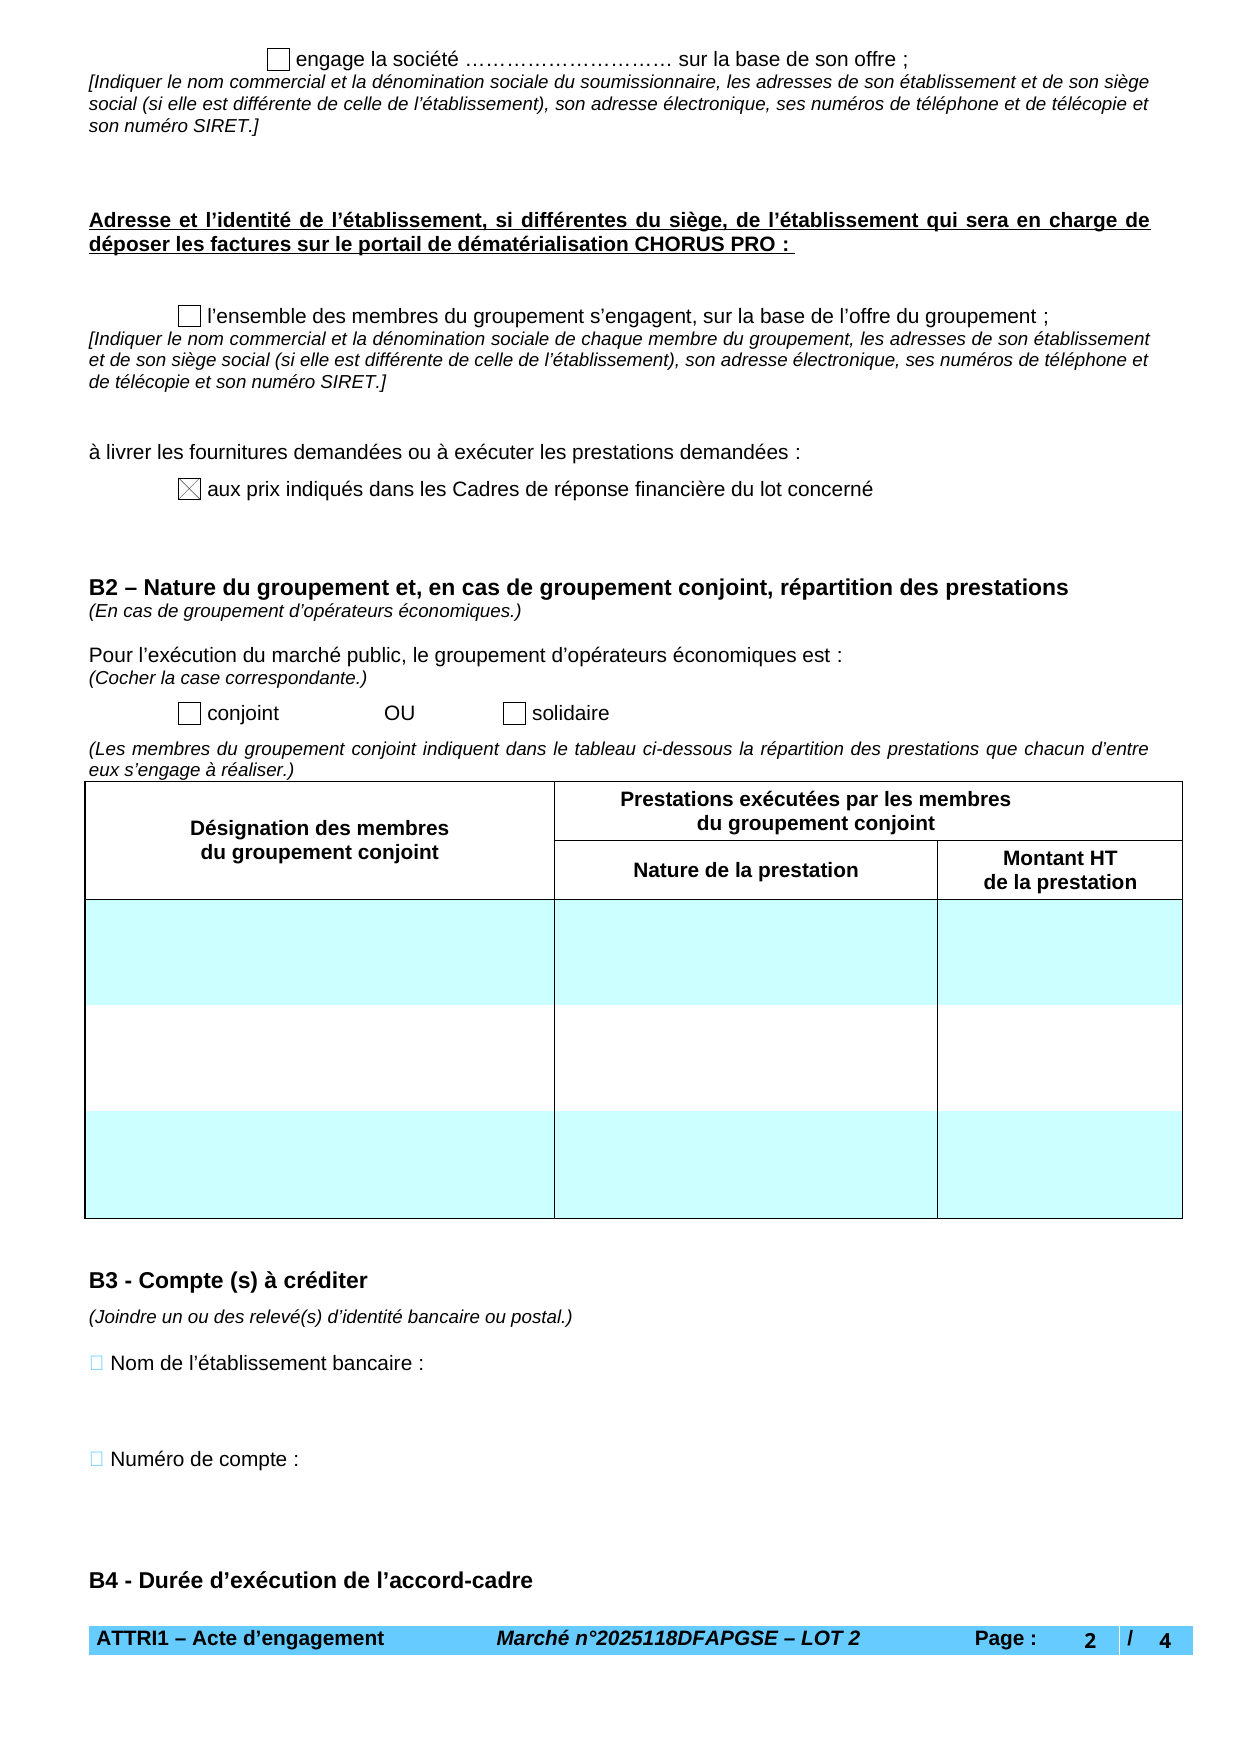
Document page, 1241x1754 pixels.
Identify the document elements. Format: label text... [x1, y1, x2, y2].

text B2 – Nature du groupement et, en cas de groupement conjoint, répartition des prestations [89, 573, 1152, 600]
subtitle B4 - Durée d’exécution de l’accord-cadre [89, 1567, 1152, 1593]
text (Joindre un ou des relevé(s) d’identité bancaire ou postal.) [89, 1306, 1152, 1327]
table_cell [555, 900, 937, 1005]
table_cell Montant HT de la prestation [938, 841, 1182, 899]
text conjoint OU solidaire [89, 701, 1152, 725]
table_cell [86, 900, 554, 1005]
text  Nom de l’établissement bancaire : [89, 1351, 1152, 1375]
table_cell Nature de la prestation [555, 841, 937, 899]
text l’ensemble des membres du groupement s’engagent, sur la base de l’offre du groupement ; [177, 304, 1152, 328]
text Adresse et l’identité de l’établissement, si différentes du siège, de l’établissement qui sera en charge de déposer les factures sur le portail de dématérialisation CHORUS PRO : [89, 208, 1152, 256]
table_header Prestations exécutées par les membres du groupement conjoint [555, 782, 1182, 840]
table_cell [86, 1111, 554, 1218]
table_cell [938, 1111, 1182, 1218]
table_cell [938, 1005, 1182, 1111]
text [89, 71, 1152, 136]
table_cell [555, 1005, 937, 1111]
table_cell [86, 1005, 554, 1111]
text (Les membres du groupement conjoint indiquent dans le tableau ci-dessous la répartition des prestations que chacun d’entre eux s’engage à réaliser.) [89, 737, 1152, 781]
text Pour l’exécution du marché public, le groupement d’opérateurs économiques est : [89, 643, 1152, 667]
text (En cas de groupement d’opérateurs économiques.) [89, 600, 1152, 621]
text aux prix indiqués dans les Cadres de réponse financière du lot concerné [162, 477, 1152, 501]
table_header Désignation des membres du groupement conjoint [86, 782, 554, 899]
text engage la société ………………………… sur la base de son offre ; [266, 47, 1152, 71]
text à livrer les fournitures demandées ou à exécuter les prestations demandées : [89, 440, 1152, 464]
table_cell [555, 1111, 937, 1218]
table_cell [938, 900, 1182, 1005]
text B3 - Compte (s) à créditer [89, 1267, 1152, 1293]
text  Numéro de compte : [89, 1447, 1152, 1471]
text [Indiquer le nom commercial et la dénomination sociale de chaque membre du groupement, les adresses de son établissement et de son siège social (si elle est différente de celle de l’établissement), son adresse électronique, ses numéros de téléphone et de télécopie et son numéro SIRET.] [89, 328, 1152, 392]
text (Cocher la case correspondante.) [89, 667, 1152, 688]
